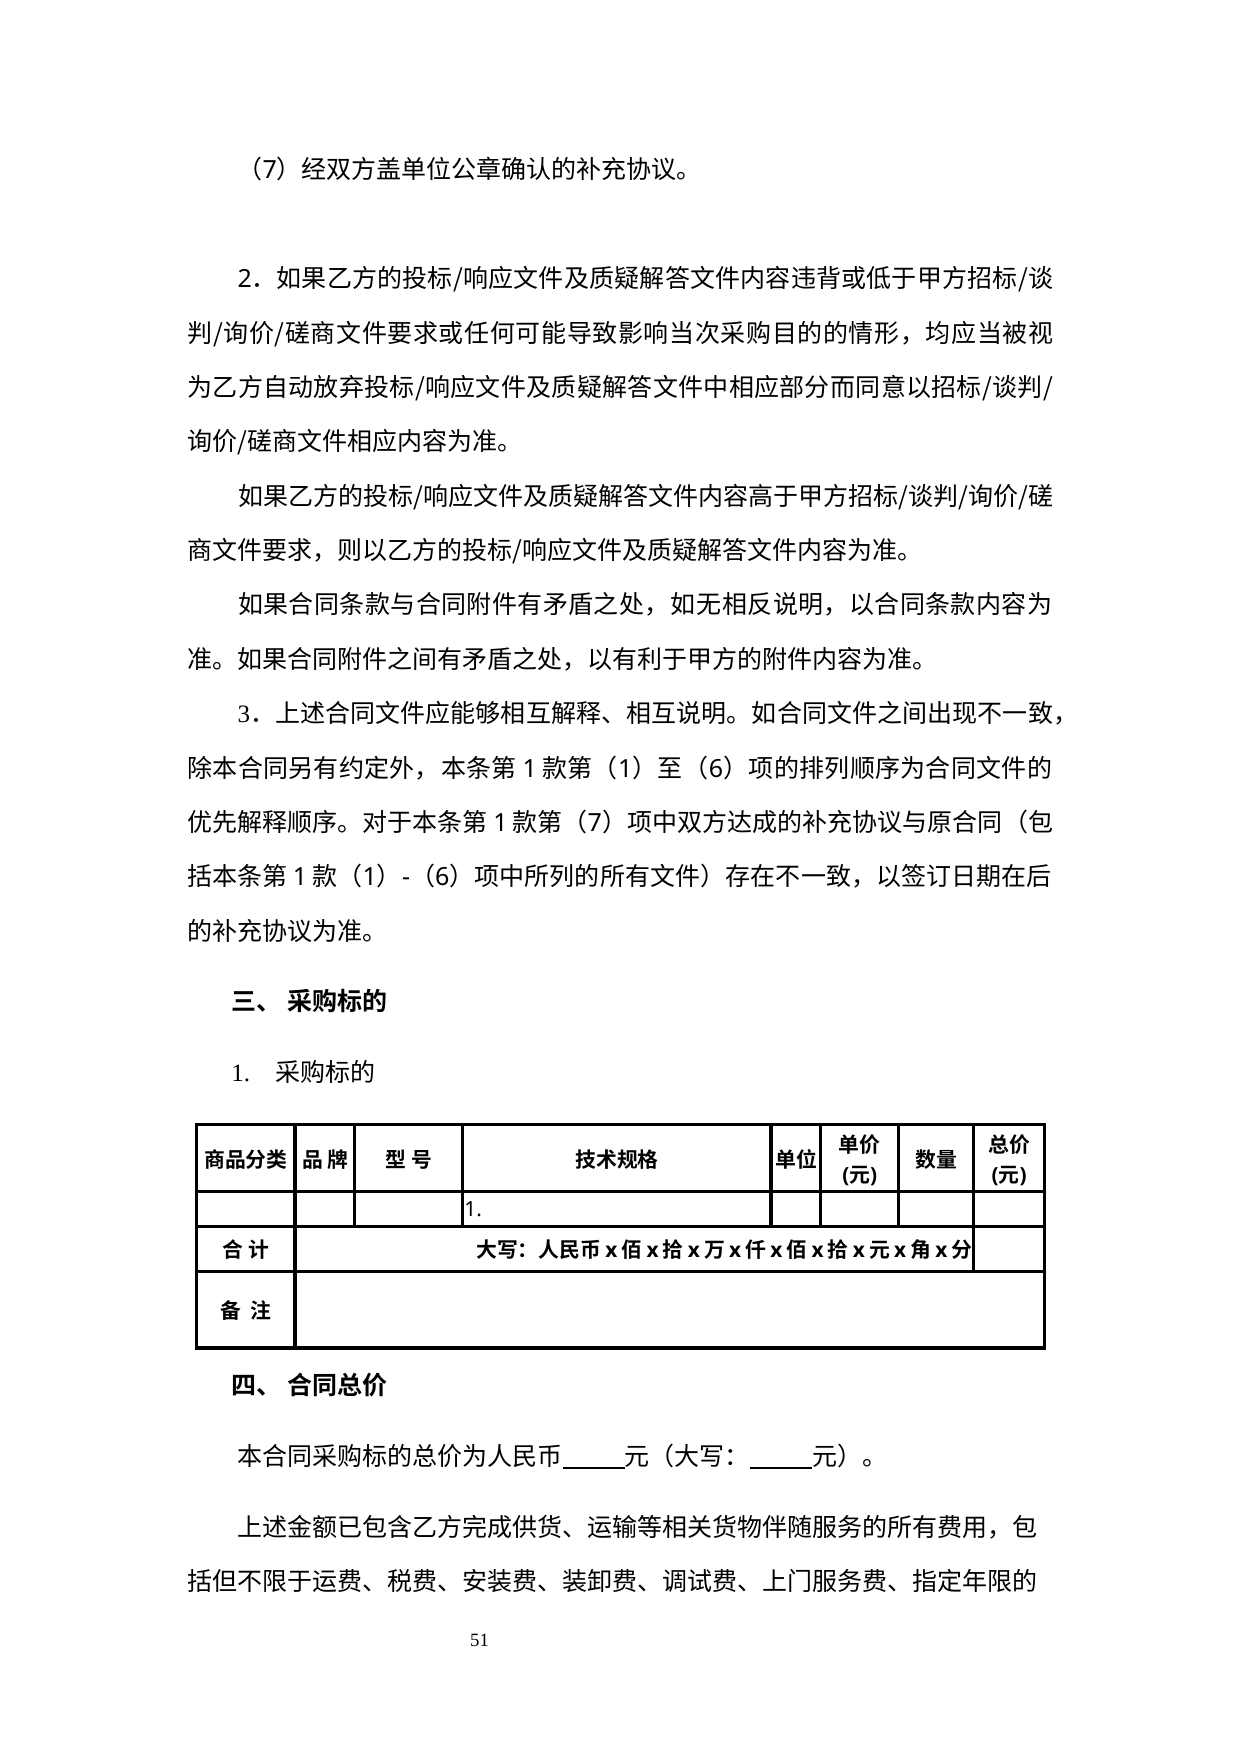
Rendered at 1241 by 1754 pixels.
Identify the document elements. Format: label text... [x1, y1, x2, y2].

list 合同总价 [232, 1366, 1053, 1402]
list 如果乙方的投标/响应文件及质疑解答文件内容违背或低于甲方招标/谈判/询价/磋商文件要求或任何可能导致影响当次采购目的的情形，均应当被视为乙方自动放弃投标/响应文件及质疑解答文件中相应部分而同意以招标/谈判/询价/磋商文件相应内容为准。 [187, 259, 1053, 458]
table_cell 大写：人民币x佰x拾x万x仟x佰x拾x元x角x分 [297, 1228, 972, 1270]
table_cell [198, 1193, 293, 1224]
text 本合同采购标的总价为人民币 元（大写： 元）。 [187, 1436, 1053, 1473]
table_header 品 牌 [297, 1126, 353, 1190]
table_cell [822, 1193, 897, 1224]
table_cell [975, 1193, 1043, 1224]
table_header 单位 [773, 1126, 819, 1190]
table_cell [297, 1193, 353, 1224]
list 采购标的 [232, 982, 1053, 1018]
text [187, 1507, 1053, 1598]
table_header 型 号 [356, 1126, 461, 1190]
list 上述合同文件应能够相互解释、相互说明。如合同文件之间出现不一致，除本合同另有约定外，本条第1款第（1）至（6）项的排列顺序为合同文件的优先解释顺序。对于本条第1款第（7）项中双方达成的补充协议与原合同（包括本条第1款（1）-（6）项中所列的所有文件）存在不一致，以签订日期在后的补充协议为准。 [187, 694, 1053, 947]
table_header 单价(元) [822, 1126, 897, 1190]
table_cell 合 计 [198, 1228, 293, 1270]
table_cell [297, 1273, 1043, 1346]
list 如果合同条款与合同附件有矛盾之处，如无相反说明，以合同条款内容为准。如果合同附件之间有矛盾之处，以有利于甲方的附件内容为准。 [187, 585, 1053, 676]
table_cell [356, 1193, 461, 1224]
list 如果乙方的投标/响应文件及质疑解答文件内容高于甲方招标/谈判/询价/磋商文件要求，则以乙方的投标/响应文件及质疑解答文件内容为准。 [187, 476, 1053, 567]
table_header 商品分类 [198, 1126, 293, 1190]
table_cell [975, 1228, 1043, 1270]
text （7）经双方盖单位公章确认的补充协议。 [187, 150, 1053, 186]
list 采购标的 [231, 1052, 1053, 1089]
table_cell 备 注 [198, 1273, 293, 1346]
table_cell [900, 1193, 972, 1224]
table_cell [464, 1193, 769, 1224]
table_header 技术规格 [464, 1126, 769, 1190]
table_cell [773, 1193, 819, 1224]
table_header 总价(元) [975, 1126, 1043, 1190]
table_header 数量 [900, 1126, 972, 1190]
